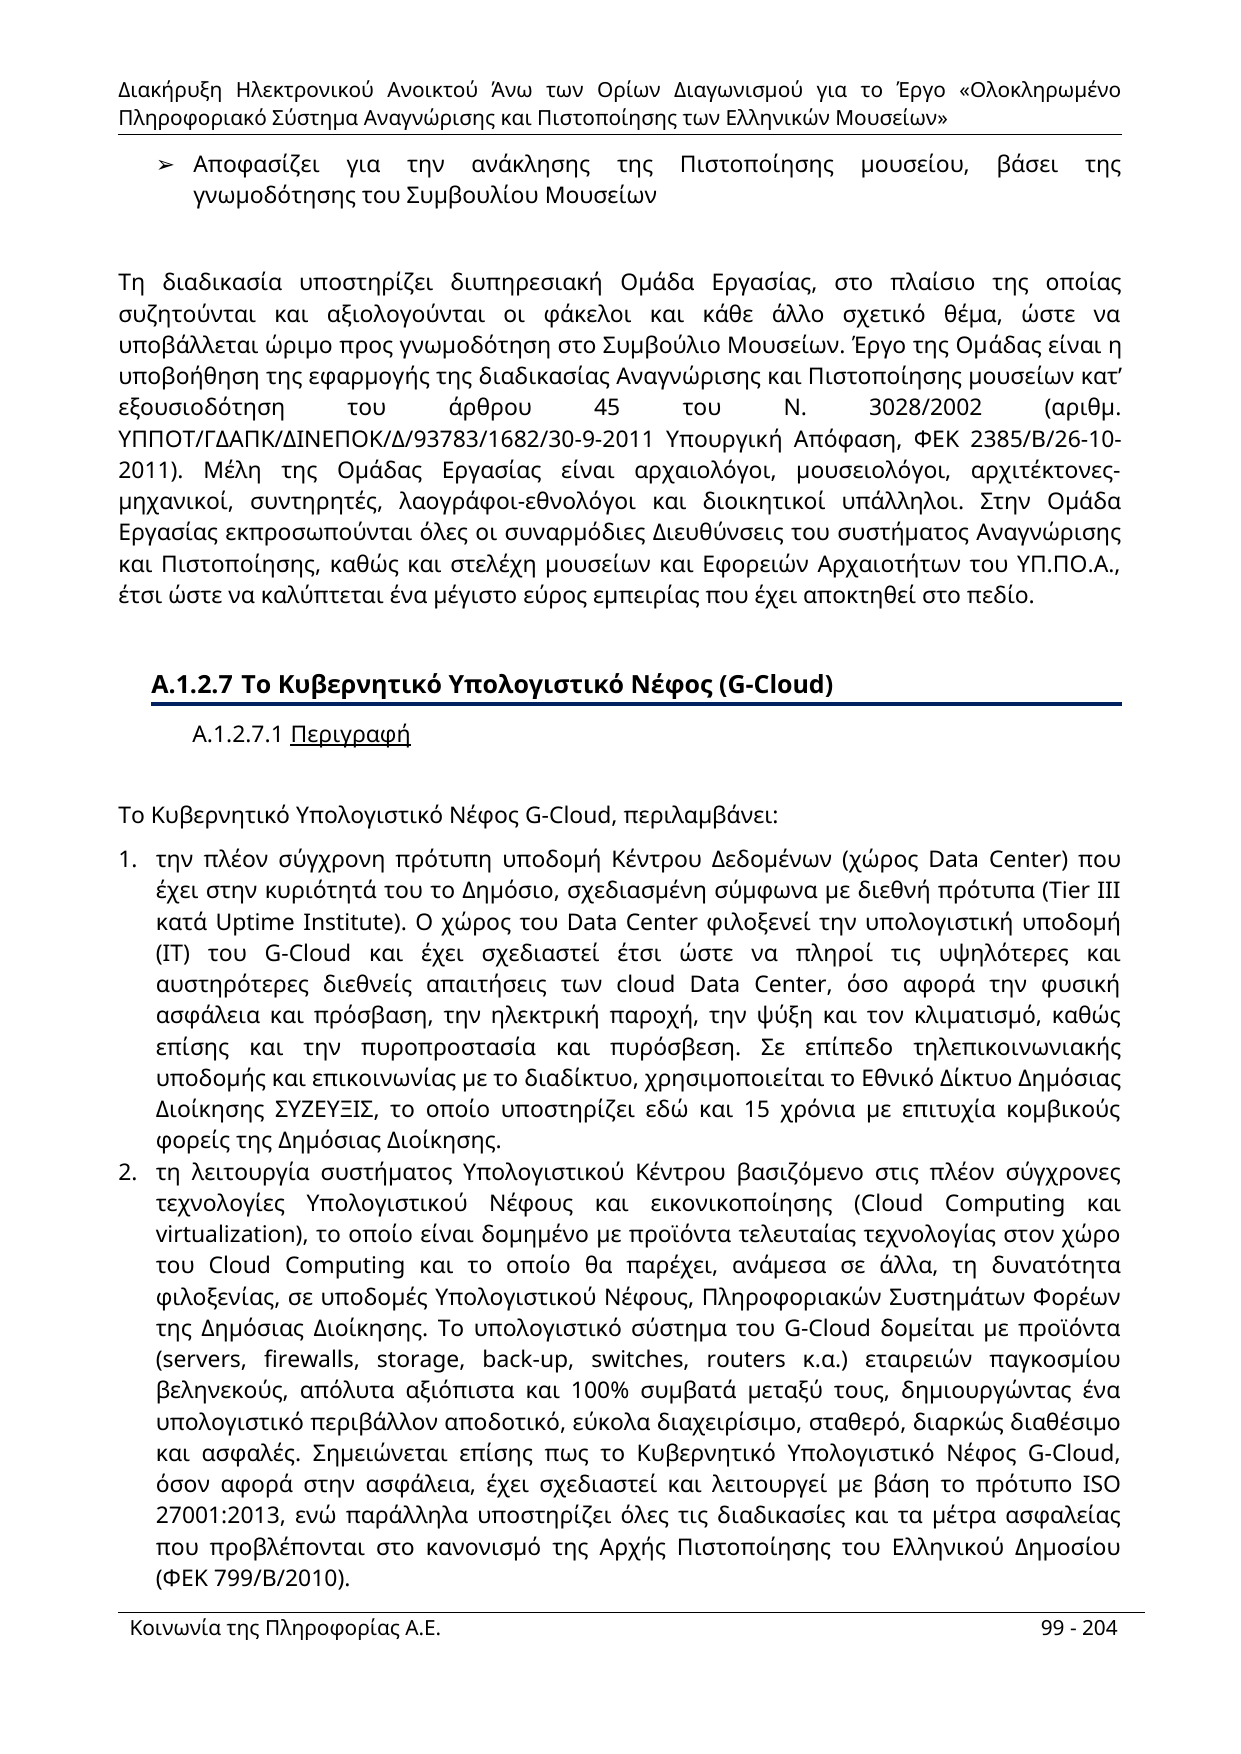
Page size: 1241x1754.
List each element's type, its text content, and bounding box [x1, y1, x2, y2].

subtitle Περιγραφή [192, 718, 1122, 749]
text Το Κυβερνητικό Υπολογιστικό Νέφος G-Cloud, περιλαμβάνει: [118, 799, 1122, 831]
list την πλέον σύγχρονη πρότυπη υποδομή Κέντρου Δεδομένων (χώρος Data Center) που έχει στην κυριότητά του το Δημόσιο, σχεδιασμένη σύμφωνα με διεθνή πρότυπα (Tier III κατά Uptime Institute). Ο χώρος του Data Center φιλοξενεί την υπολογιστική υποδομή (ΙΤ) του G-Cloud και έχει σχεδιαστεί έτσι ώστε να πληροί τις υψηλότερες και αυστηρότερες διεθνείς απαιτήσεις των cloud Data Center, όσο αφορά την φυσική ασφάλεια και πρόσβαση, την ηλεκτρική παροχή, την ψύξη και τον κλιματισμό, καθώς επίσης και την πυροπροστασία και πυρόσβεση. Σε επίπεδο τηλεπικοινωνιακής υποδομής και επικοινωνίας με το διαδίκτυο, χρησιμοποιείται το Εθνικό Δίκτυο Δημόσιας Διοίκησης ΣΥΖΕΥΞΙΣ, το οποίο υποστηρίζει εδώ και 15 χρόνια με επιτυχία κομβικούς φορείς της Δημόσιας Διοίκησης. [118, 843, 1122, 1156]
list Αποφασίζει για την ανάκλησης της Πιστοποίησης μουσείου, βάσει της γνωμοδότησης του Συμβουλίου Μουσείων [156, 147, 1122, 210]
list τη λειτουργία συστήματος Υπολογιστικού Κέντρου βασιζόμενο στις πλέον σύγχρονες τεχνολογίες Υπολογιστικού Νέφους και εικονικοποίησης (Cloud Computing και virtualization), το οποίο είναι δομημένο με προϊόντα τελευταίας τεχνολογίας στον χώρο του Cloud Computing και το οποίο θα παρέχει, ανάμεσα σε άλλα, τη δυνατότητα φιλοξενίας, σε υποδομές Υπολογιστικού Νέφους, Πληροφοριακών Συστημάτων Φορέων της Δημόσιας Διοίκησης. Το υπολογιστικό σύστημα του G-Cloud δομείται με προϊόντα (servers, firewalls, storage, back-up, switches, routers κ.α.) εταιρειών παγκοσμίου βεληνεκούς, απόλυτα αξιόπιστα και 100% συμβατά μεταξύ τους, δημιουργώντας ένα υπολογιστικό περιβάλλον αποδοτικό, εύκολα διαχειρίσιμο, σταθερό, διαρκώς διαθέσιμο και ασφαλές. Σημειώνεται επίσης πως το Κυβερνητικό Υπολογιστικό Νέφος G-Cloud, όσον αφορά στην ασφάλεια, έχει σχεδιαστεί και λειτουργεί με βάση το πρότυπο ISO 27001:2013, ενώ παράλληλα υποστηρίζει όλες τις διαδικασίες και τα μέτρα ασφαλείας που προβλέπονται στο κανονισμό της Αρχής Πιστοποίησης του Ελληνικού Δημοσίου (ΦΕΚ 799/Β/2010). [118, 1156, 1122, 1593]
text Τη διαδικασία υποστηρίζει διυπηρεσιακή Ομάδα Εργασίας, στο πλαίσιο της οποίας συζητούνται και αξιολογούνται οι φάκελοι και κάθε άλλο σχετικό θέμα, ώστε να υποβάλλεται ώριμο προς γνωμοδότηση στο Συμβούλιο Μουσείων. Έργο της Ομάδας είναι η υποβοήθηση της εφαρμογής της διαδικασίας Αναγνώρισης και Πιστοποίησης μουσείων κατ’ εξουσιοδότηση του άρθρου 45 του Ν. 3028/2002 (αριθμ. ΥΠΠΟΤ/ΓΔΑΠΚ/ΔΙΝΕΠΟΚ/Δ/93783/1682/30-9-2011 Υπουργική Απόφαση, ΦΕΚ 2385/Β/26-10-2011). Μέλη της Ομάδας Εργασίας είναι αρχαιολόγοι, μουσειολόγοι, αρχιτέκτονες-μηχανικοί, συντηρητές, λαογράφοι-εθνολόγοι και διοικητικοί υπάλληλοι. Στην Ομάδα Εργασίας εκπροσωπούνται όλες οι συναρμόδιες Διευθύνσεις του συστήματος Αναγνώρισης και Πιστοποίησης, καθώς και στελέχη μουσείων και Εφορειών Αρχαιοτήτων του ΥΠ.ΠΟ.Α., έτσι ώστε να καλύπτεται ένα μέγιστο εύρος εμπειρίας που έχει αποκτηθεί στο πεδίο. [118, 266, 1122, 610]
subtitle Το Κυβερνητικό Υπολογιστικό Νέφος (G-Cloud) [151, 666, 1122, 702]
